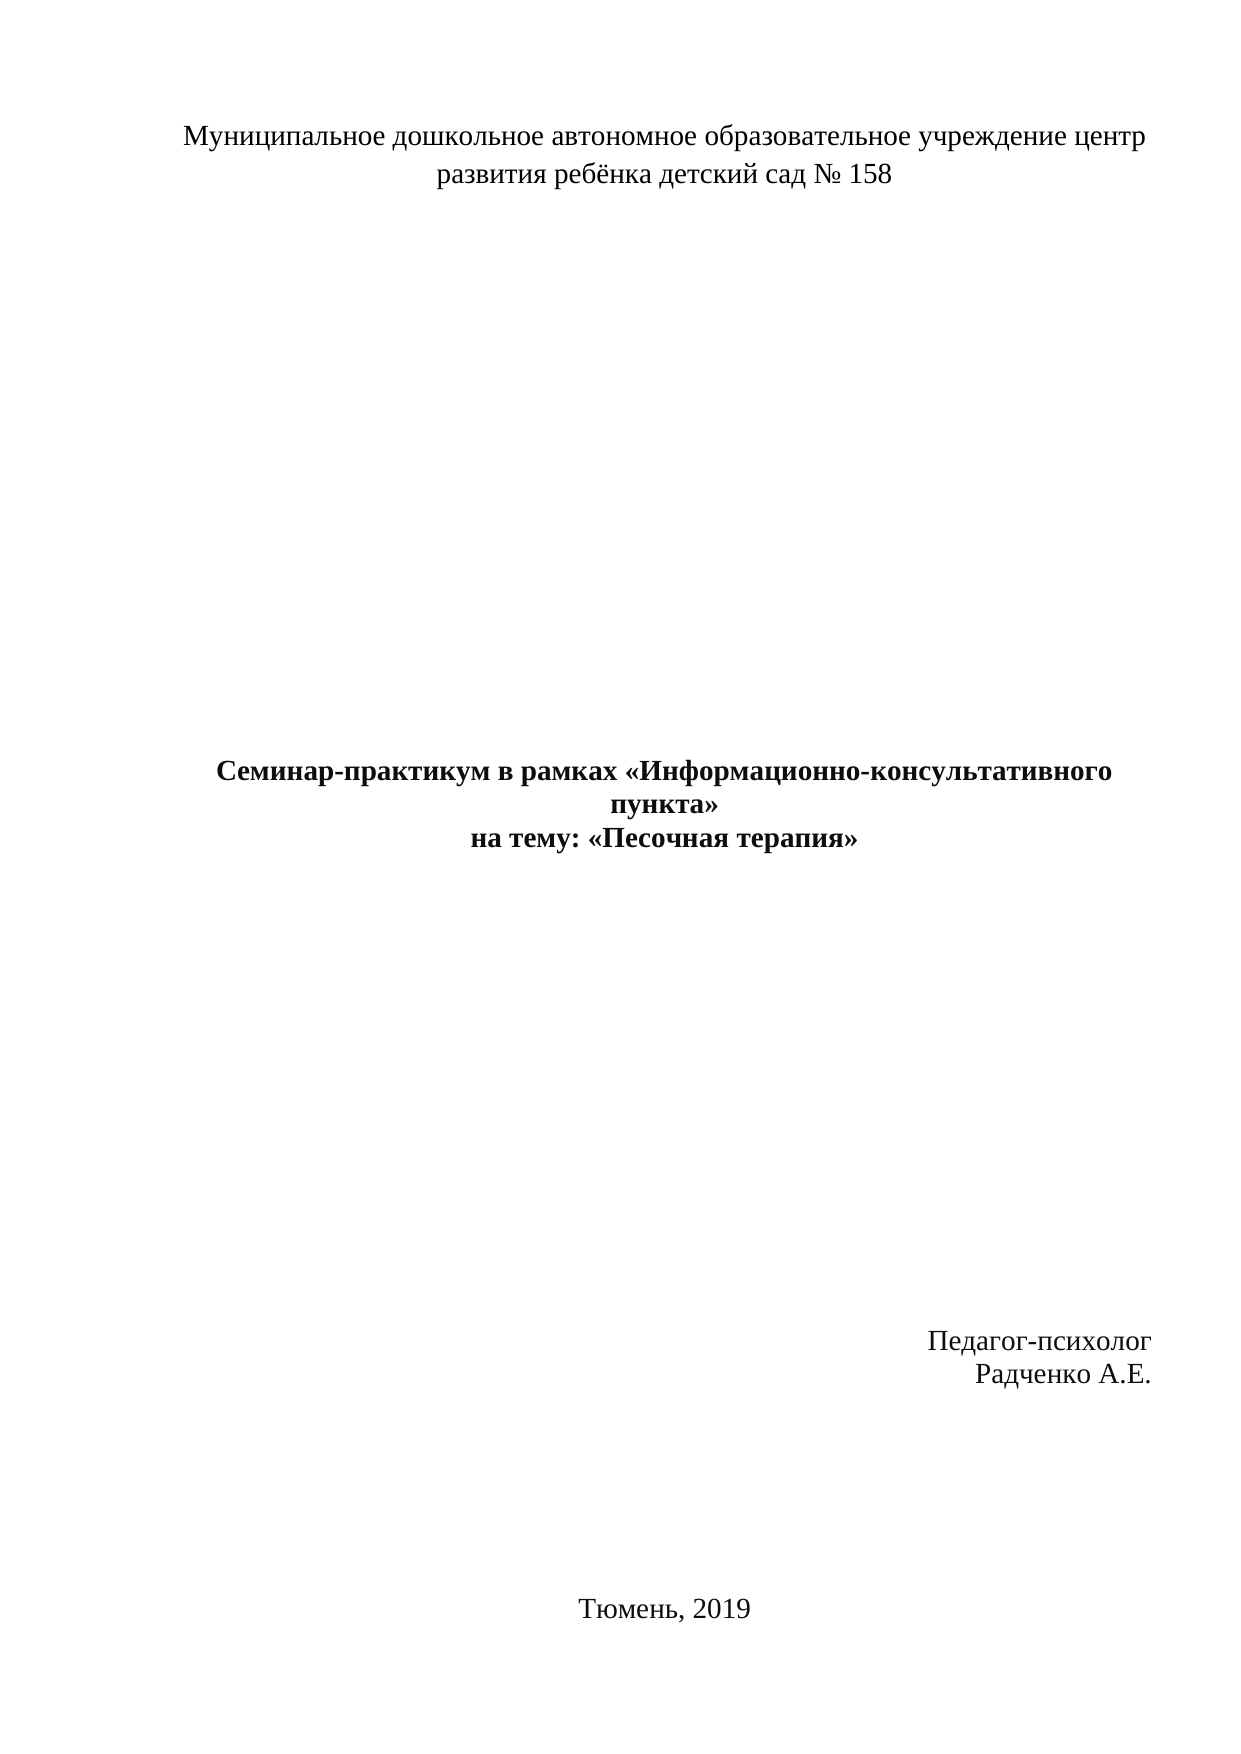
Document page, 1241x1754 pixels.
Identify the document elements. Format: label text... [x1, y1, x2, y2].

text Семинар-практикум в рамках «Информационно-консультативного пункта» [177, 753, 1152, 820]
text Педагог-психолог [177, 1323, 1152, 1356]
text Радченко А.Е. [177, 1356, 1152, 1390]
text Тюмень, 2019 [177, 1591, 1152, 1625]
text Муниципальное дошкольное автономное образовательное учреждение центр развития ребёнка детский сад № 158 [177, 118, 1152, 190]
text на тему: «Песочная терапия» [177, 820, 1152, 853]
